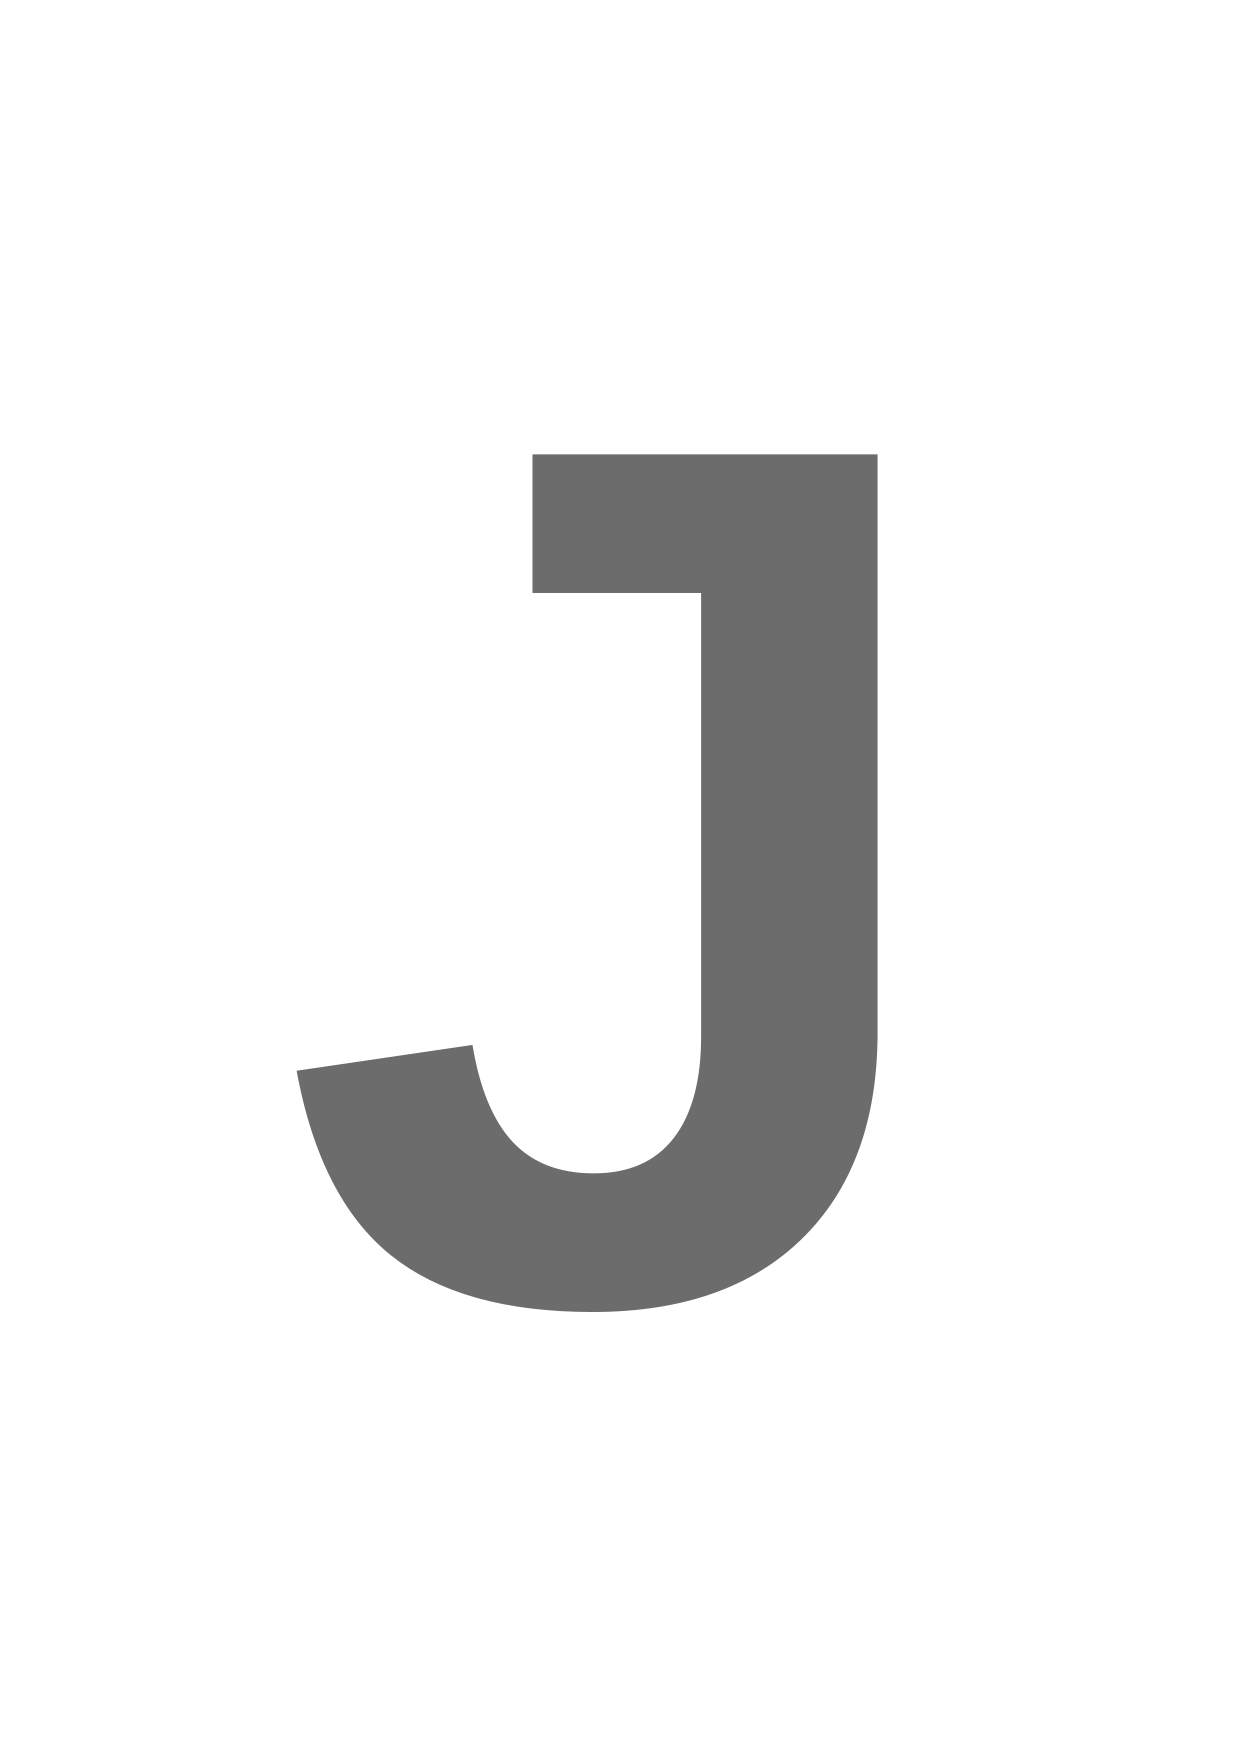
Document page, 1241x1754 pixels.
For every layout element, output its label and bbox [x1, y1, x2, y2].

text [177, 148, 1063, 1561]
